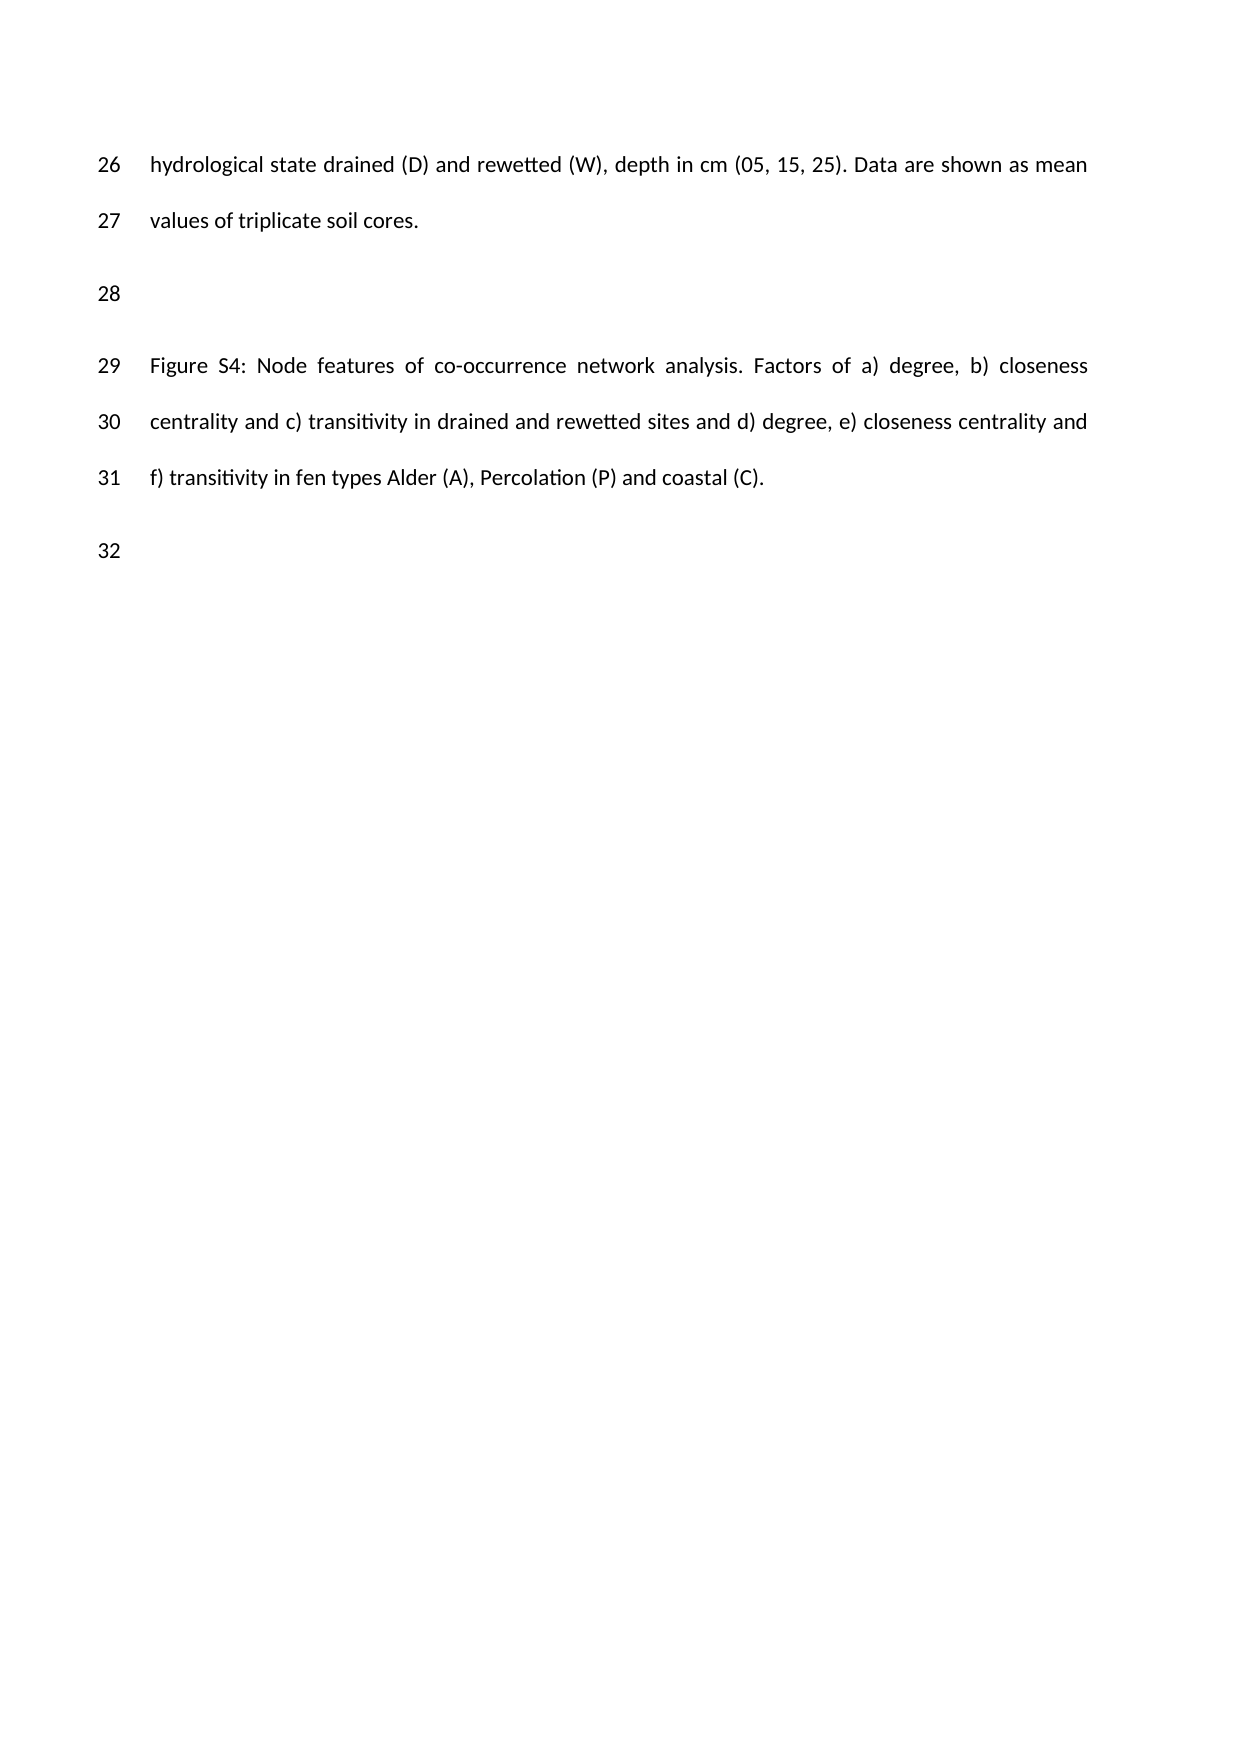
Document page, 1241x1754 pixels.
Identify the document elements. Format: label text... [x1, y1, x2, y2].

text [150, 150, 1090, 234]
text Figure S4: Node features of co-occurrence network analysis. Factors of a) degree, b) closeness centrality and c) transitivity in drained and rewetted sites and d) degree, e) closeness centrality and f) transitivity in fen types Alder (A), Percolation (P) and coastal (C). [150, 351, 1090, 492]
